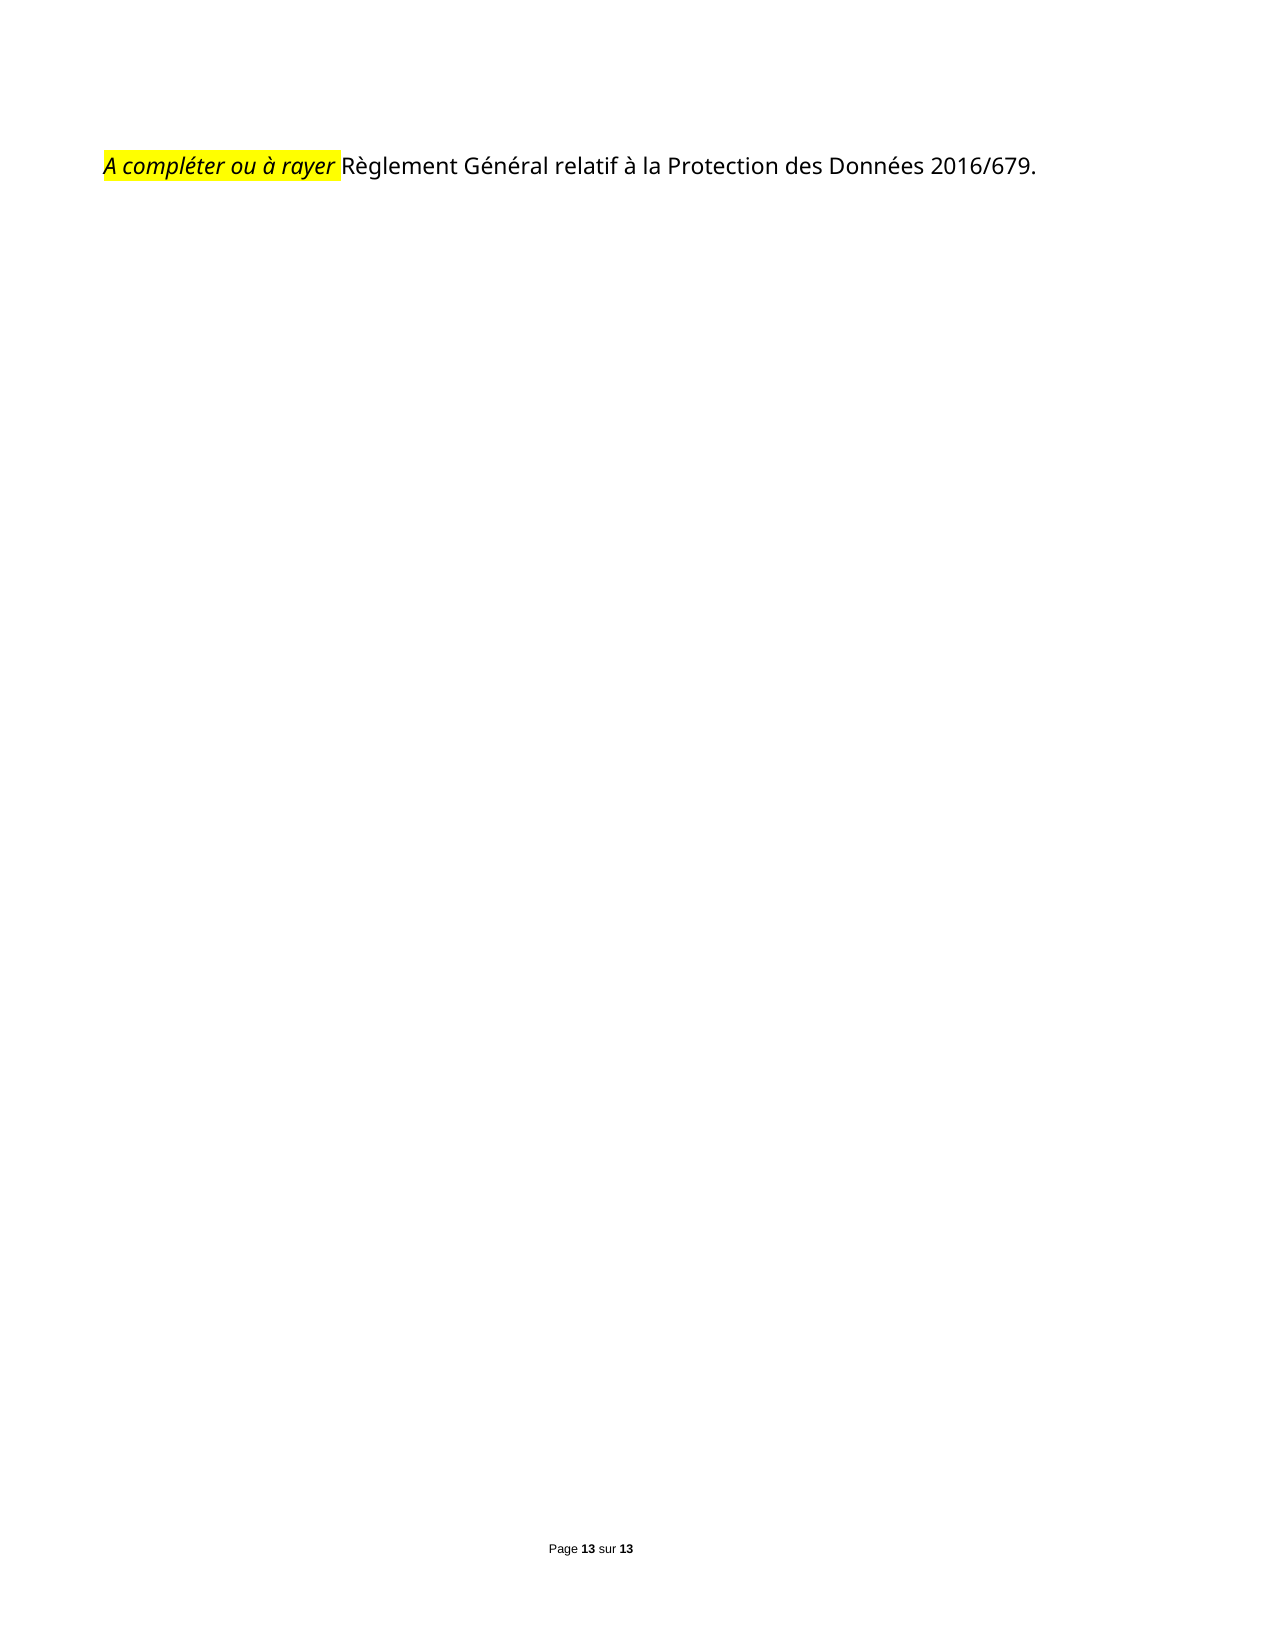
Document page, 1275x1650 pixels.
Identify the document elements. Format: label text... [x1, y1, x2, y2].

text A compléter ou à rayer Règlement Général relatif à la Protection des Données 2016/679. [341, 150, 1181, 181]
